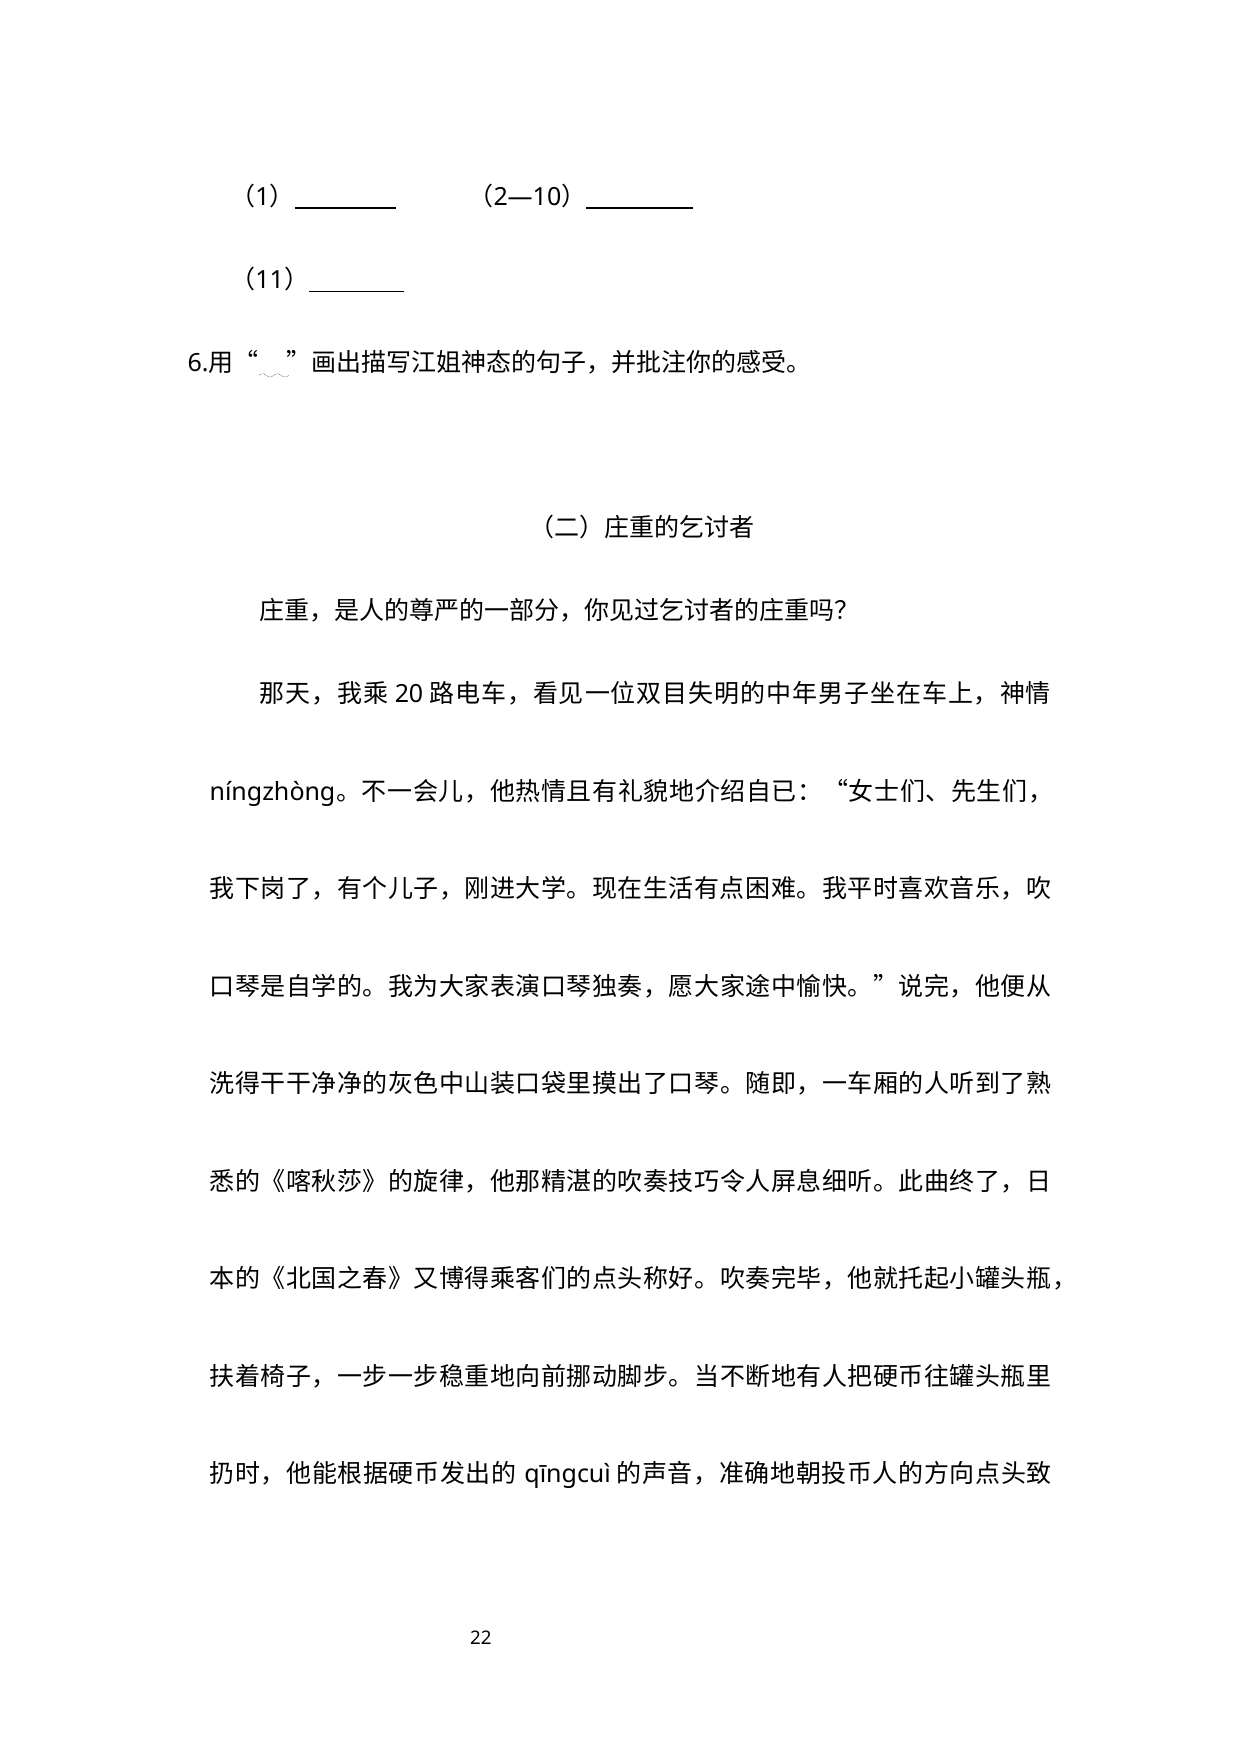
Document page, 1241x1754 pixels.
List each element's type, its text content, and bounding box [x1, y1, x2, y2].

text 6.用“ ”画出描写江姐神态的句子，并批注你的感受。 [187, 328, 1053, 393]
text 庄重，是人的尊严的一部分，你见过乞讨者的庄重吗？ [209, 576, 1053, 641]
text （11） [209, 245, 1053, 310]
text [209, 659, 1053, 1504]
text （1） （2—10） [209, 162, 1053, 227]
text （二）庄重的乞讨者 [209, 493, 1053, 558]
